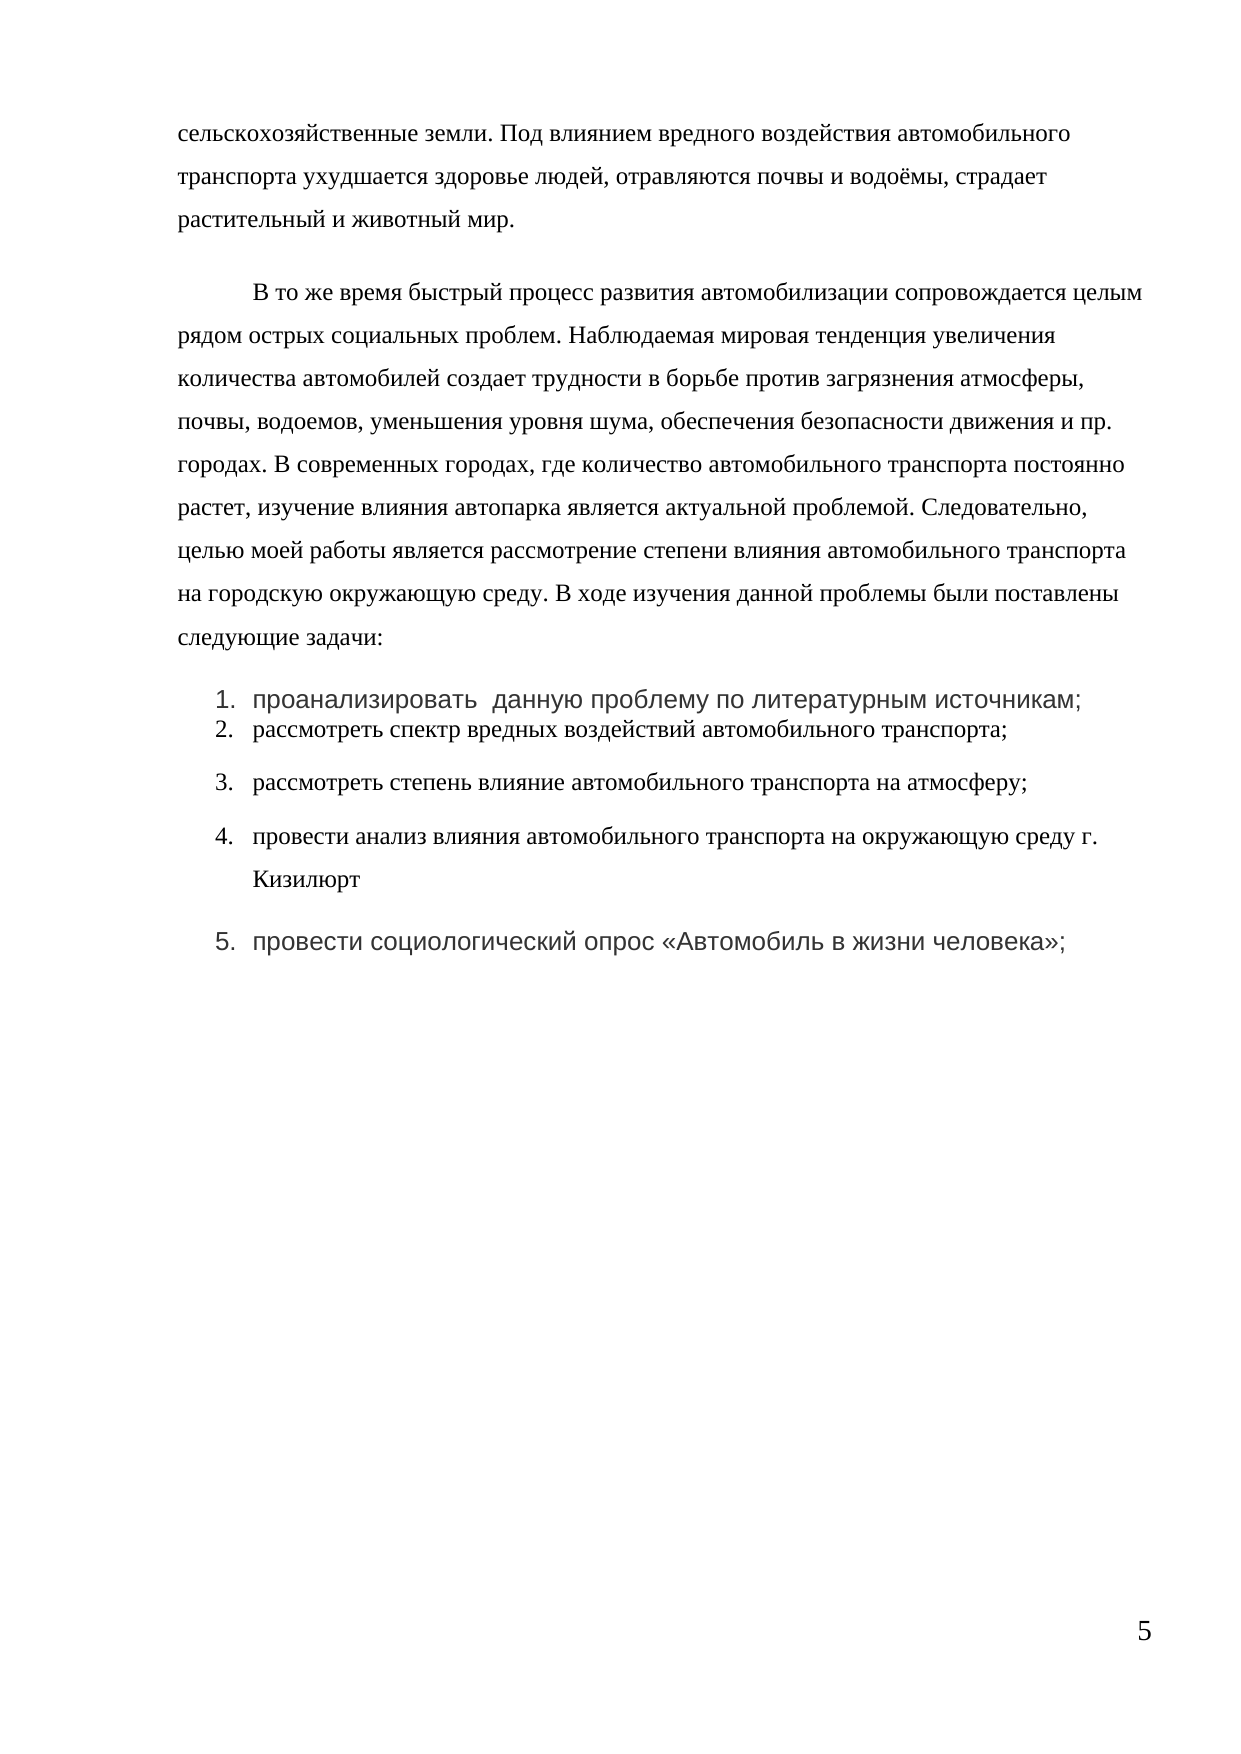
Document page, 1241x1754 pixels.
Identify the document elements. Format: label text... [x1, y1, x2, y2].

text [177, 118, 1152, 233]
list рассмотреть степень влияние автомобильного транспорта на атмосферу; [215, 767, 1152, 796]
list проанализировать данную проблему по литературным источникам; [215, 675, 1152, 714]
list провести социологический опрос «Автомобиль в жизни человека»; [215, 918, 1152, 956]
text В то же время быстрый процесс развития автомобилизации сопровождается целым рядом острых социальных проблем. Наблюдаемая мировая тенденция увеличения количества автомобилей создает трудности в борьбе против загрязнения атмосферы, почвы, водоемов, уменьшения уровня шума, обеспечения безопасности движения и пр. городах. В современных городах, где количество автомобильного транспорта постоянно растет, изучение влияния автопарка является актуальной проблемой. Следовательно, целью моей работы является рассмотрение степени влияния автомобильного транспорта на городскую окружающую среду. В ходе изучения данной проблемы были поставлены следующие задачи: [177, 277, 1152, 650]
list рассмотреть спектр вредных воздействий автомобильного транспорта; [215, 714, 1152, 742]
list провести анализ влияния автомобильного транспорта на окружающую среду г. Кизилюрт [215, 821, 1152, 893]
